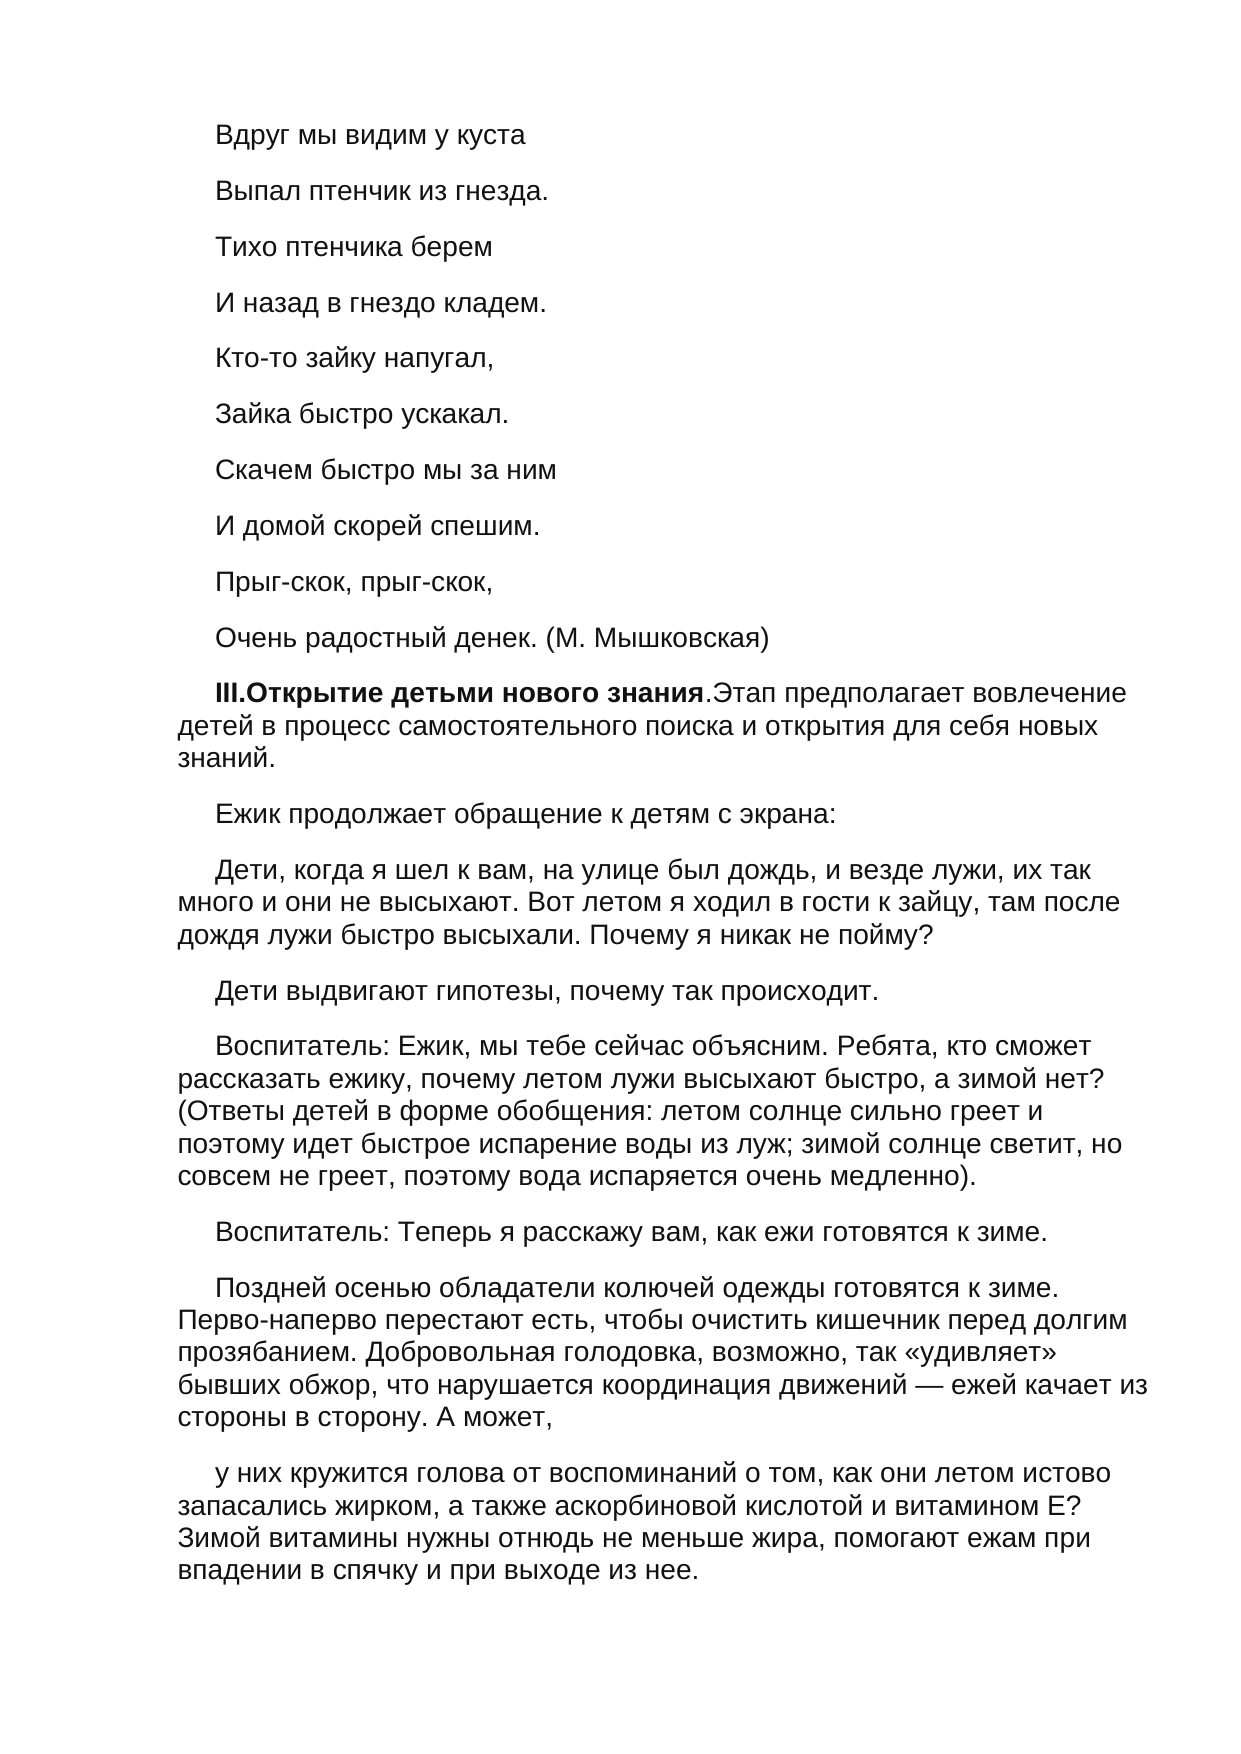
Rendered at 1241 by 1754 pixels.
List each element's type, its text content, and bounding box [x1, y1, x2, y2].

text И домой скорей спешим. [177, 509, 1152, 541]
text Скачем быстро мы за ним [177, 453, 1152, 486]
text Воспитатель: Ежик, мы тебе сейчас объясним. Ребята, кто сможет рассказать ежику, почему летом лужи высыхают быстро, а зимой нет? (Ответы детей в форме обобщения: летом солнце сильно греет и поэтому идет быстрое испарение воды из луж; зимой солнце светит, но совсем не греет, поэтому вода испаряется очень медленно). [177, 1029, 1152, 1191]
text Дети выдвигают гипотезы, почему так происходит. [177, 973, 1152, 1006]
text Прыг-скок, прыг-скок, [177, 565, 1152, 597]
text Зайка быстро ускакал. [177, 397, 1152, 430]
text Поздней осенью обладатели колючей одежды готовятся к зиме. Перво-наперво перестают есть, чтобы очистить кишечник перед долгим прозябанием. Добровольная голодовка, возможно, так «удивляет» бывших обжор, что нарушается координация движений — ежей качает из стороны в сторону. А может, [177, 1271, 1152, 1433]
text Ежик продолжает обращение к детям с экрана: [177, 797, 1152, 829]
text Воспитатель: Теперь я расскажу вам, как ежи готовятся к зиме. [177, 1215, 1152, 1247]
text Кто-то зайку напугал, [177, 341, 1152, 374]
text Дети, когда я шел к вам, на улице был дождь, и везде лужи, их так много и они не высыхают. Вот летом я ходил в гости к зайцу, там после дождя лужи быстро высыхали. Почему я никак не пойму? [177, 853, 1152, 950]
text Вдруг мы видим у куста [177, 118, 1152, 151]
text у них кружится голова от воспоминаний о том, как они летом истово запасались жирком, а также аскорбиновой кислотой и витамином Е? Зимой витамины нужны отнюдь не меньше жира, помогают ежам при впадении в спячку и при выходе из нее. [177, 1456, 1152, 1586]
text Очень радостный денек. (М. Мышковская) [177, 621, 1152, 653]
text III.Открытие детьми нового знания.Этап предполагает вовлечение детей в процесс самостоятельного поиска и открытия для себя новых знаний. [177, 676, 1152, 774]
text И назад в гнездо кладем. [177, 286, 1152, 318]
text Тихо птенчика берем [177, 230, 1152, 262]
text Выпал птенчик из гнезда. [177, 174, 1152, 206]
